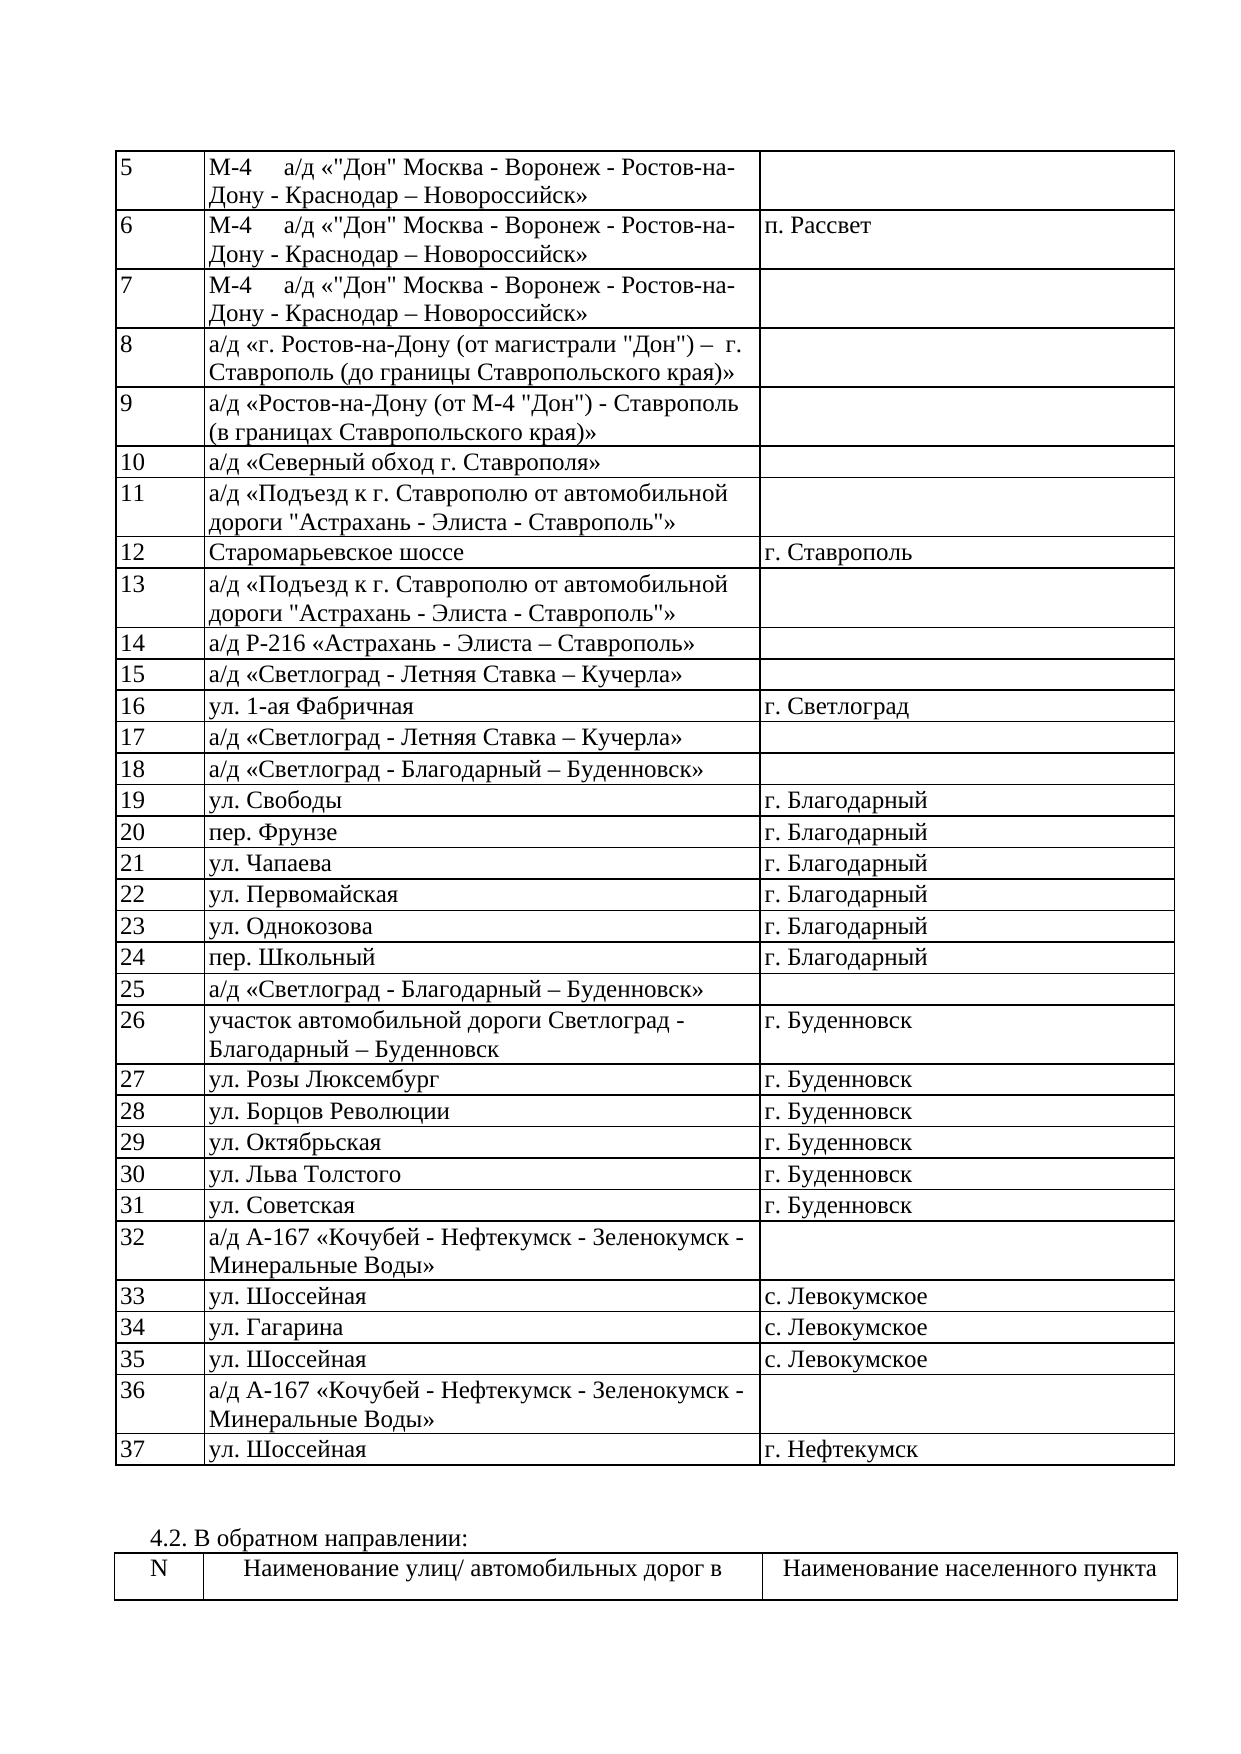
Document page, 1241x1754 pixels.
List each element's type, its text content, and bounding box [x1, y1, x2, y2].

table_cell г. Светлоград [761, 691, 1174, 721]
table_cell [761, 478, 1174, 536]
table_cell 13 [117, 569, 204, 626]
table_cell 28 [117, 1096, 204, 1126]
table_cell ул. Шоссейная [205, 1434, 759, 1464]
table_cell а/д «Подъезд к г. Ставрополю от автомобильной дороги "Астрахань - Элиста - Ставрополь"» [205, 569, 759, 626]
table_cell 16 [117, 691, 204, 721]
table_cell с. Левокумское [761, 1281, 1174, 1311]
table_cell г. Буденновск [761, 1006, 1174, 1063]
table_cell [761, 660, 1174, 689]
table_cell Старомарьевское шоссе [205, 537, 759, 567]
table_cell [761, 754, 1174, 784]
table_cell М-4 а/д «"Дон" Москва - Воронеж - Ростов-на-Дону - Краснодар – Новороссийск» [205, 270, 759, 327]
table_cell 31 [117, 1190, 204, 1220]
table_cell [761, 974, 1174, 1004]
table_cell 21 [117, 848, 204, 878]
table_cell 12 [117, 537, 204, 567]
table_cell [761, 270, 1174, 327]
table_cell ул. Розы Люксембург [205, 1065, 759, 1094]
table_cell с. Левокумское [761, 1344, 1174, 1374]
table_cell а/д «Светлоград - Летняя Ставка – Кучерла» [205, 722, 759, 752]
table_cell 29 [117, 1127, 204, 1157]
table_cell 37 [117, 1434, 204, 1464]
table_cell а/д А-167 «Кочубей - Нефтекумск - Зеленокумск - Минеральные Воды» [205, 1375, 759, 1433]
table_cell 14 [117, 628, 204, 658]
table_cell 25 [117, 974, 204, 1004]
table_cell 5 [117, 152, 204, 209]
table_cell г. Буденновск [761, 1065, 1174, 1094]
table_cell 33 [117, 1281, 204, 1311]
table_cell а/д «Северный обход г. Ставрополя» [205, 447, 759, 477]
text 4.2. В обратном направлении: [150, 1523, 1090, 1552]
table_header N п/п [115, 1554, 203, 1599]
table_cell г. Благодарный [761, 785, 1174, 815]
table_cell 22 [117, 880, 204, 909]
table_cell М-4 а/д «"Дон" Москва - Воронеж - Ростов-на-Дону - Краснодар – Новороссийск» [205, 211, 759, 268]
table_cell п. Рассвет [761, 211, 1174, 268]
table_cell г. Благодарный [761, 880, 1174, 909]
table_cell 34 [117, 1312, 204, 1342]
table_cell ул. Шоссейная [205, 1281, 759, 1311]
table_cell пер. Фрунзе [205, 817, 759, 847]
table_cell 24 [117, 943, 204, 972]
table_cell 19 [117, 785, 204, 815]
table_cell 6 [117, 211, 204, 268]
table_cell 9 [117, 388, 204, 445]
table_cell г. Благодарный [761, 911, 1174, 941]
table_cell г. Буденновск [761, 1127, 1174, 1157]
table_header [763, 1554, 1177, 1599]
table_cell 23 [117, 911, 204, 941]
table_cell 7 [117, 270, 204, 327]
table_cell г. Буденновск [761, 1159, 1174, 1189]
table_cell а/д «Светлоград - Летняя Ставка – Кучерла» [205, 660, 759, 689]
table_cell а/д «г. Ростов-на-Дону (от магистрали "Дон") – г. Ставрополь (до границы Ставропольского края)» [205, 329, 759, 386]
table_cell ул. Советская [205, 1190, 759, 1220]
table_cell [761, 329, 1174, 386]
table_cell ул. Однокозова [205, 911, 759, 941]
table_cell г. Буденновск [761, 1190, 1174, 1220]
table_cell ул. 1-ая Фабричная [205, 691, 759, 721]
table_cell [761, 388, 1174, 445]
table_cell ул. Льва Толстого [205, 1159, 759, 1189]
table_cell ул. Свободы [205, 785, 759, 815]
table_cell а/д «Подъезд к г. Ставрополю от автомобильной дороги "Астрахань - Элиста - Ставрополь"» [205, 478, 759, 536]
table_cell [761, 1375, 1174, 1433]
table_cell ул. Борцов Революции [205, 1096, 759, 1126]
table_cell 30 [117, 1159, 204, 1189]
table_cell М-4 а/д «"Дон" Москва - Воронеж - Ростов-на-Дону - Краснодар – Новороссийск» [205, 152, 759, 209]
table_cell а/д «Светлоград - Благодарный – Буденновск» [205, 974, 759, 1004]
table_cell ул. Шоссейная [205, 1344, 759, 1374]
table_cell 35 [117, 1344, 204, 1374]
table_cell 10 [117, 447, 204, 477]
table_cell ул. Чапаева [205, 848, 759, 878]
table_cell 20 [117, 817, 204, 847]
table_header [204, 1554, 762, 1599]
table_cell ул. Октябрьская [205, 1127, 759, 1157]
table_cell участок автомобильной дороги Светлоград - Благодарный – Буденновск [205, 1006, 759, 1063]
table_cell а/д «Светлоград - Благодарный – Буденновск» [205, 754, 759, 784]
table_cell [761, 152, 1174, 209]
table_cell 26 [117, 1006, 204, 1063]
table_cell ул. Первомайская [205, 880, 759, 909]
table_cell 32 [117, 1222, 204, 1279]
table_cell а/д А-167 «Кочубей - Нефтекумск - Зеленокумск - Минеральные Воды» [205, 1222, 759, 1279]
table_cell а/д Р-216 «Астрахань - Элиста – Ставрополь» [205, 628, 759, 658]
table_cell 17 [117, 722, 204, 752]
table_cell 8 [117, 329, 204, 386]
table_cell г. Нефтекумск [761, 1434, 1174, 1464]
table_cell г. Буденновск [761, 1096, 1174, 1126]
table_cell 11 [117, 478, 204, 536]
table_cell пер. Школьный [205, 943, 759, 972]
table_cell [761, 1222, 1174, 1279]
table_cell г. Благодарный [761, 817, 1174, 847]
table_cell г. Ставрополь [761, 537, 1174, 567]
table_cell 27 [117, 1065, 204, 1094]
table_cell [761, 569, 1174, 626]
table_cell ул. Гагарина [205, 1312, 759, 1342]
table_cell [761, 722, 1174, 752]
table_cell 18 [117, 754, 204, 784]
table_cell 15 [117, 660, 204, 689]
table_cell г. Благодарный [761, 943, 1174, 972]
table_cell [761, 628, 1174, 658]
table_cell [761, 447, 1174, 477]
table_cell с. Левокумское [761, 1312, 1174, 1342]
table_cell г. Благодарный [761, 848, 1174, 878]
table_cell а/д «Ростов-на-Дону (от М-4 "Дон") - Ставрополь (в границах Ставропольского края)» [205, 388, 759, 445]
table_cell 36 [117, 1375, 204, 1433]
